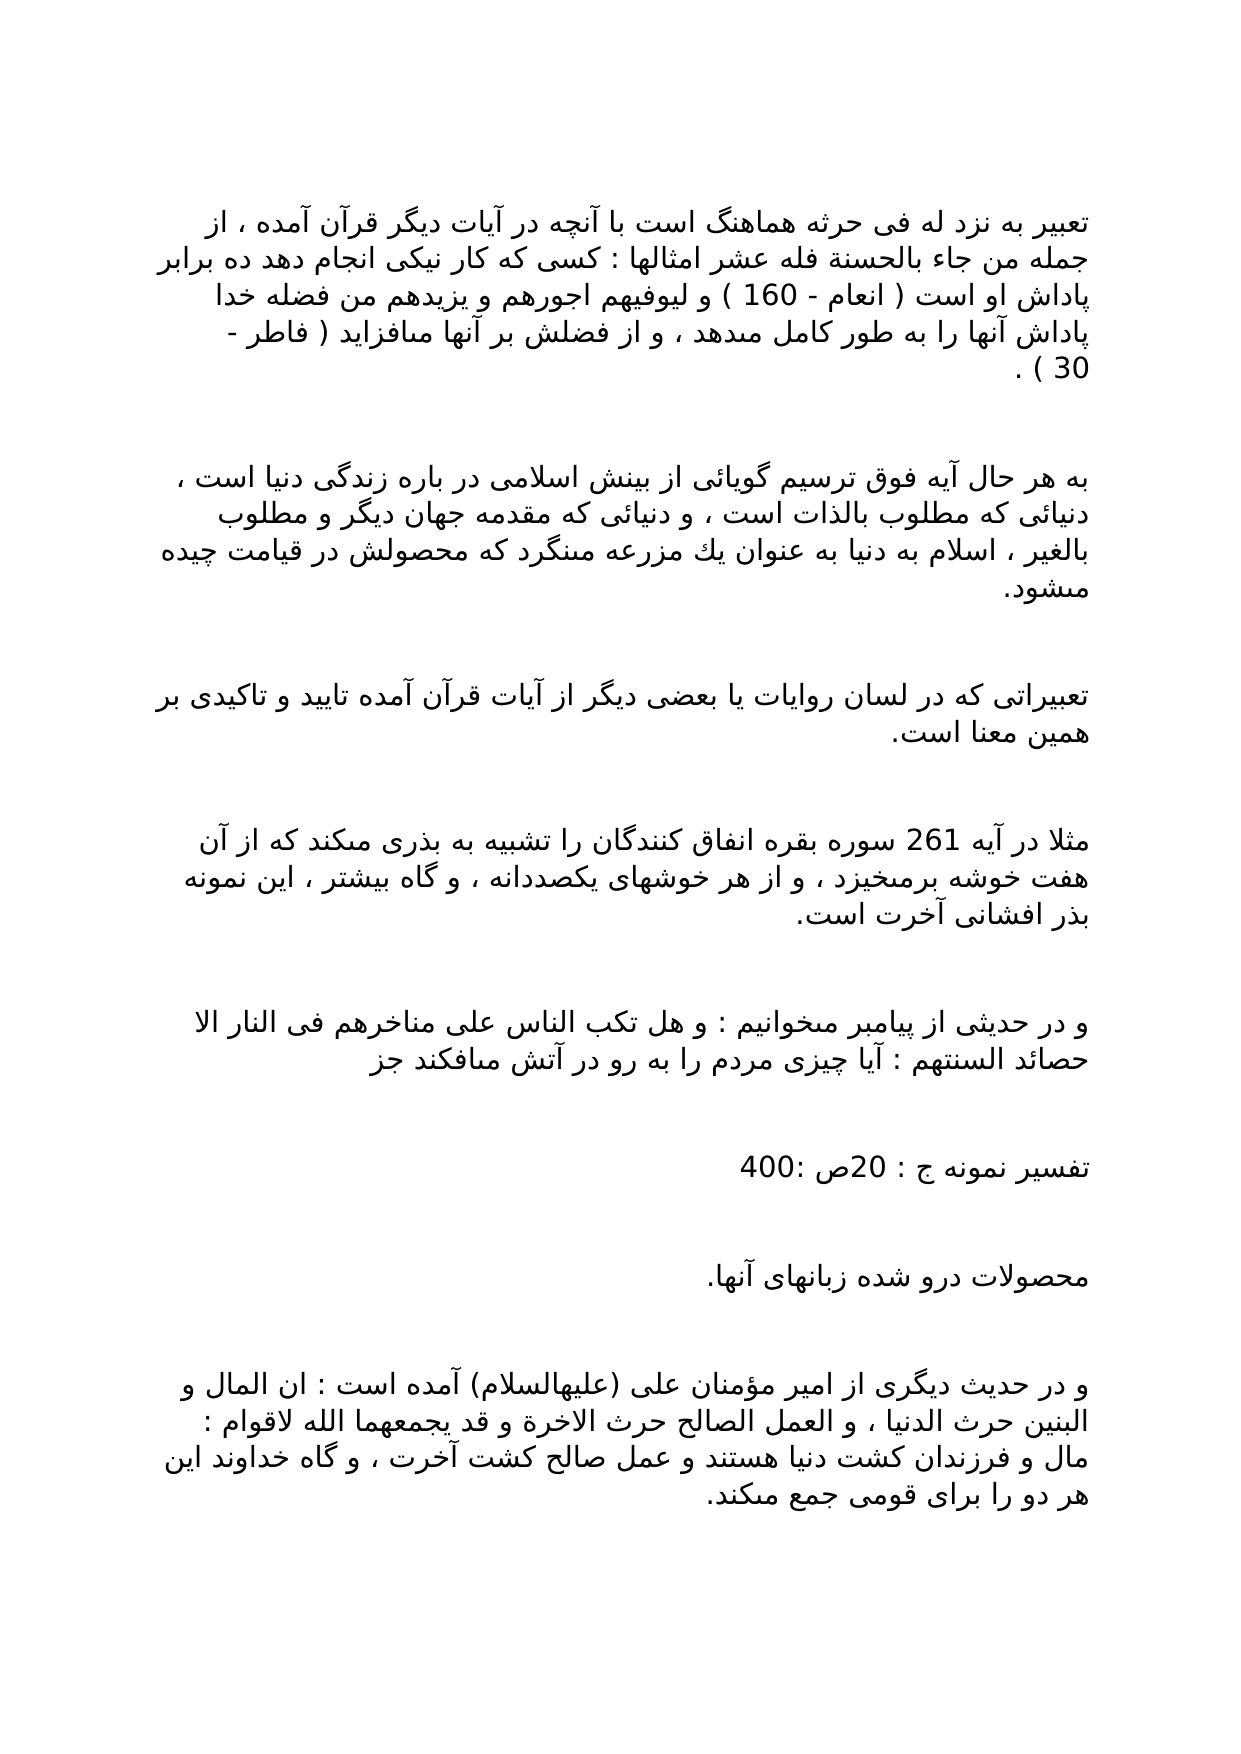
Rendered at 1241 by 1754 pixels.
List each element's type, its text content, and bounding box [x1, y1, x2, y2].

text تعبيراتى كه در لسان روايات يا بعضى ديگر از آيات قرآن آمده تاييد و تاكيدى بر همين معنا است. [150, 679, 1090, 749]
text تفسير نمونه ج : 20ص :400 [150, 1151, 1090, 1184]
text و در حديث ديگرى از امير مؤمنان على (عليه‏السلام‏) آمده است : ان المال و البنين حرث الدنيا ، و العمل الصالح حرث الاخرة و قد يجمعهما الله لاقوام : مال و فرزندان كشت دنيا هستند و عمل صالح كشت آخرت ، و گاه خداوند اين هر دو را براى قومى جمع مى‏كند. [150, 1367, 1090, 1511]
text تعبير به نزد له فى حرثه هماهنگ است با آنچه در آيات ديگر قرآن آمده ، از جمله من جاء بالحسنة فله عشر امثالها : كسى كه كار نيكى انجام دهد ده برابر پاداش او است ( انعام - 160 ) و ليوفيهم اجورهم و يزيدهم من فضله خدا پاداش آنها را به طور كامل مى‏دهد ، و از فضلش بر آنها مى‏افزايد ( فاطر - 30 ) . [150, 205, 1090, 386]
text به هر حال آيه فوق ترسيم گويائى از بينش اسلامى در باره زندگى دنيا است ، دنيائى كه مطلوب بالذات است ، و دنيائى كه مقدمه جهان ديگر و مطلوب بالغير ، اسلام به دنيا به عنوان يك مزرعه مى‏نگرد كه محصولش در قيامت چيده مى‏شود. [150, 460, 1090, 604]
text محصولات درو شده زبانهاى آنها. [150, 1259, 1090, 1293]
text مثلا در آيه 261 سوره بقره انفاق كنندگان را تشبيه به بذرى مى‏كند كه از آن هفت خوشه برمى‏خيزد ، و از هر خوشه‏اى يكصددانه ، و گاه بيشتر ، اين نمونه بذر افشانى آخرت است. [150, 824, 1090, 931]
text و در حديثى از پيامبر مى‏خوانيم : و هل تكب الناس على مناخرهم فى النار الا حصائد السنتهم : آيا چيزى مردم را به رو در آتش مى‏افكند جز [150, 1006, 1090, 1076]
